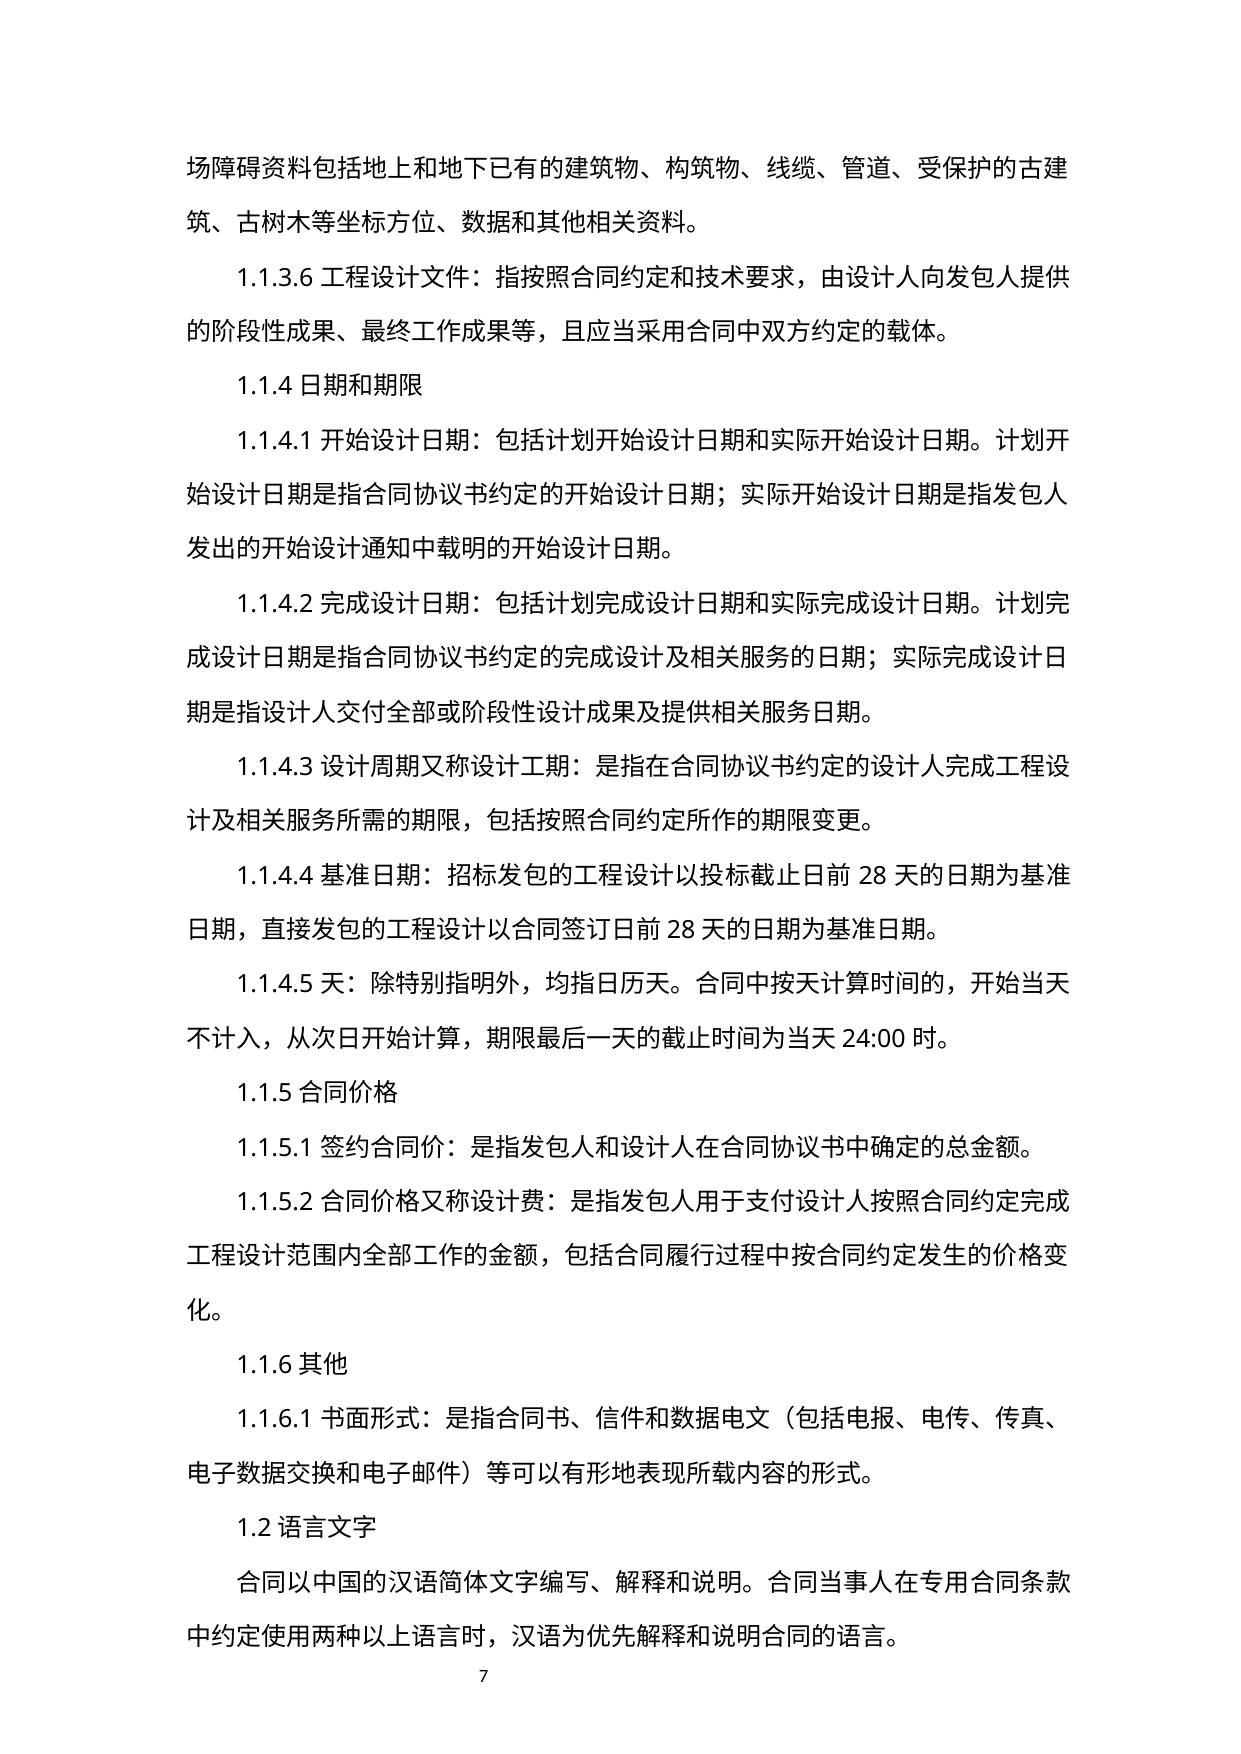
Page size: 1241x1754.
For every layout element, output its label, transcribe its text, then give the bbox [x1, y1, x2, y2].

text 合同以中国的汉语简体文字编写、解释和说明。合同当事人在专用合同条款中约定使用两种以上语言时，汉语为优先解释和说明合同的语言。 [186, 1562, 1071, 1653]
text 1.2 语言文字 [186, 1508, 1071, 1544]
text 1.1.3.6 工程设计文件：指按照合同约定和技术要求，由设计人向发包人提供的阶段性成果、最终工作成果等，且应当采用合同中双方约定的载体。 [186, 257, 1071, 348]
text 1.1.6 其他 [186, 1344, 1071, 1381]
text 1.1.5.2 合同价格又称设计费：是指发包人用于支付设计人按照合同约定完成工程设计范围内全部工作的金额，包括合同履行过程中按合同约定发生的价格变化。 [186, 1181, 1071, 1326]
text 1.1.6.1 书面形式：是指合同书、信件和数据电文（包括电报、电传、传真、电子数据交换和电子邮件）等可以有形地表现所载内容的形式。 [186, 1399, 1071, 1489]
text 1.1.5 合同价格 [186, 1073, 1071, 1109]
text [186, 148, 1071, 239]
text 1.1.4.2 完成设计日期：包括计划完成设计日期和实际完成设计日期。计划完成设计日期是指合同协议书约定的完成设计及相关服务的日期；实际完成设计日期是指设计人交付全部或阶段性设计成果及提供相关服务日期。 [186, 583, 1071, 728]
text 1.1.4.3 设计周期又称设计工期：是指在合同协议书约定的设计人完成工程设计及相关服务所需的期限，包括按照合同约定所作的期限变更。 [186, 746, 1071, 837]
text 1.1.4.5 天：除特别指明外，均指日历天。合同中按天计算时间的，开始当天不计入，从次日开始计算，期限最后一天的截止时间为当天 24:00 时。 [186, 964, 1071, 1054]
text 1.1.5.1 签约合同价：是指发包人和设计人在合同协议书中确定的总金额。 [186, 1127, 1071, 1163]
text 1.1.4.4 基准日期：招标发包的工程设计以投标截止日前 28 天的日期为基准日期，直接发包的工程设计以合同签订日前 28 天的日期为基准日期。 [186, 855, 1071, 946]
text 1.1.4 日期和期限 [186, 366, 1071, 402]
text 1.1.4.1 开始设计日期：包括计划开始设计日期和实际开始设计日期。计划开始设计日期是指合同协议书约定的开始设计日期；实际开始设计日期是指发包人发出的开始设计通知中载明的开始设计日期。 [186, 420, 1071, 565]
